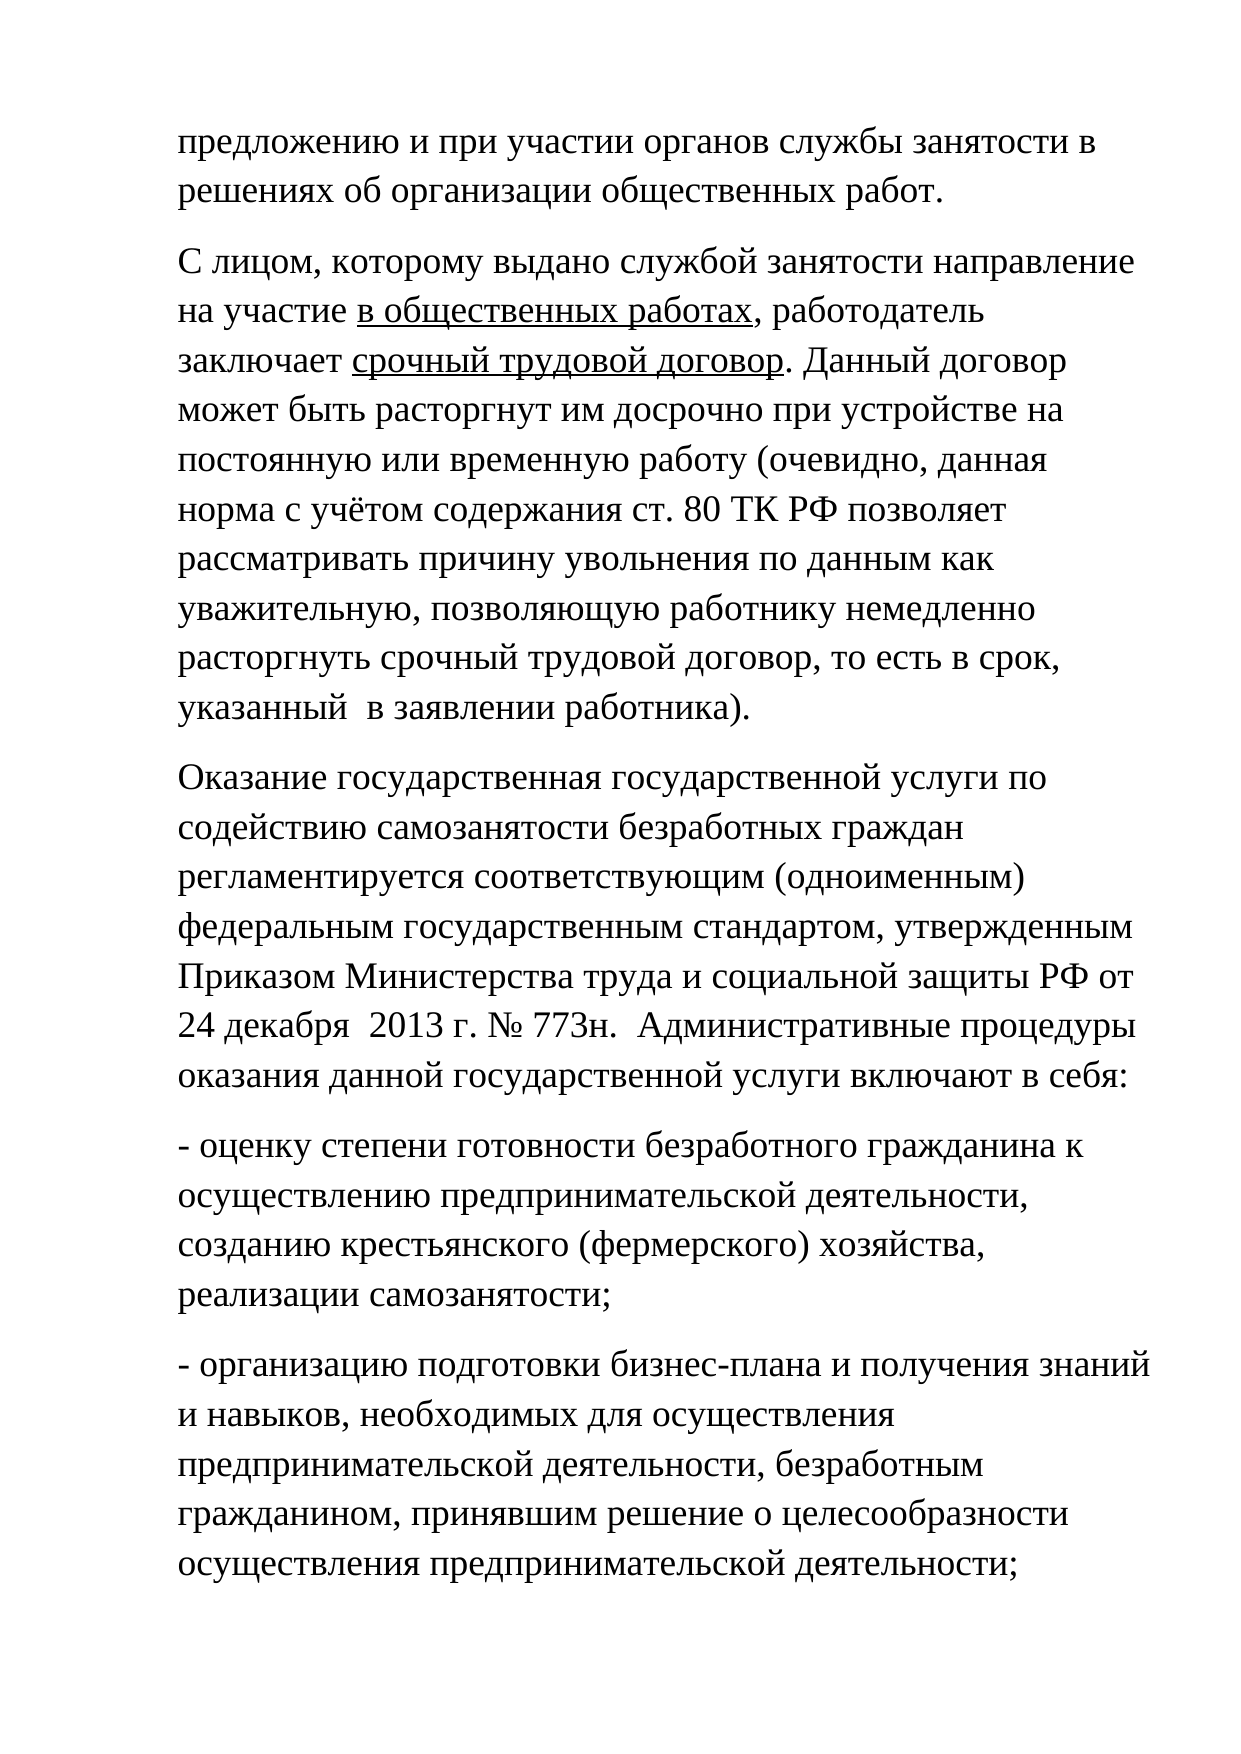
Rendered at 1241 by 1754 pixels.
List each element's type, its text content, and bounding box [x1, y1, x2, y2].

text С лицом, которому выдано службой занятости направление на участие в общественных работах, работодатель заключает срочный трудовой договор. Данный договор может быть расторгнут им досрочно при устройстве на постоянную или временную работу (очевидно, данная норма с учётом содержания ст. 80 ТК РФ позволяет рассматривать причину увольнения по данным как уважительную, позволяющую работнику немедленно расторгнуть срочный трудовой договор, то есть в срок, указанный в заявлении работника). [177, 238, 1152, 727]
text - оценку степени готовности безработного гражданина к осуществлению предпринимательской деятельности, созданию крестьянского (фермерского) хозяйства, реализации самозанятости; [177, 1123, 1152, 1314]
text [177, 118, 1152, 211]
text - организацию подготовки бизнес-плана и получения знаний и навыков, необходимых для осуществления предпринимательской деятельности, безработным гражданином, принявшим решение о целесообразности осуществления предпринимательской деятельности; [177, 1342, 1152, 1583]
text Оказание государственная государственной услуги по содействию самозанятости безработных граждан регламентируется соответствующим (одноименным) федеральным государственным стандартом, утвержденным Приказом Министерства труда и социальной защиты РФ от 24 декабря 2013 г. № 773н. Административные процедуры оказания данной государственной услуги включают в себя: [177, 755, 1152, 1095]
